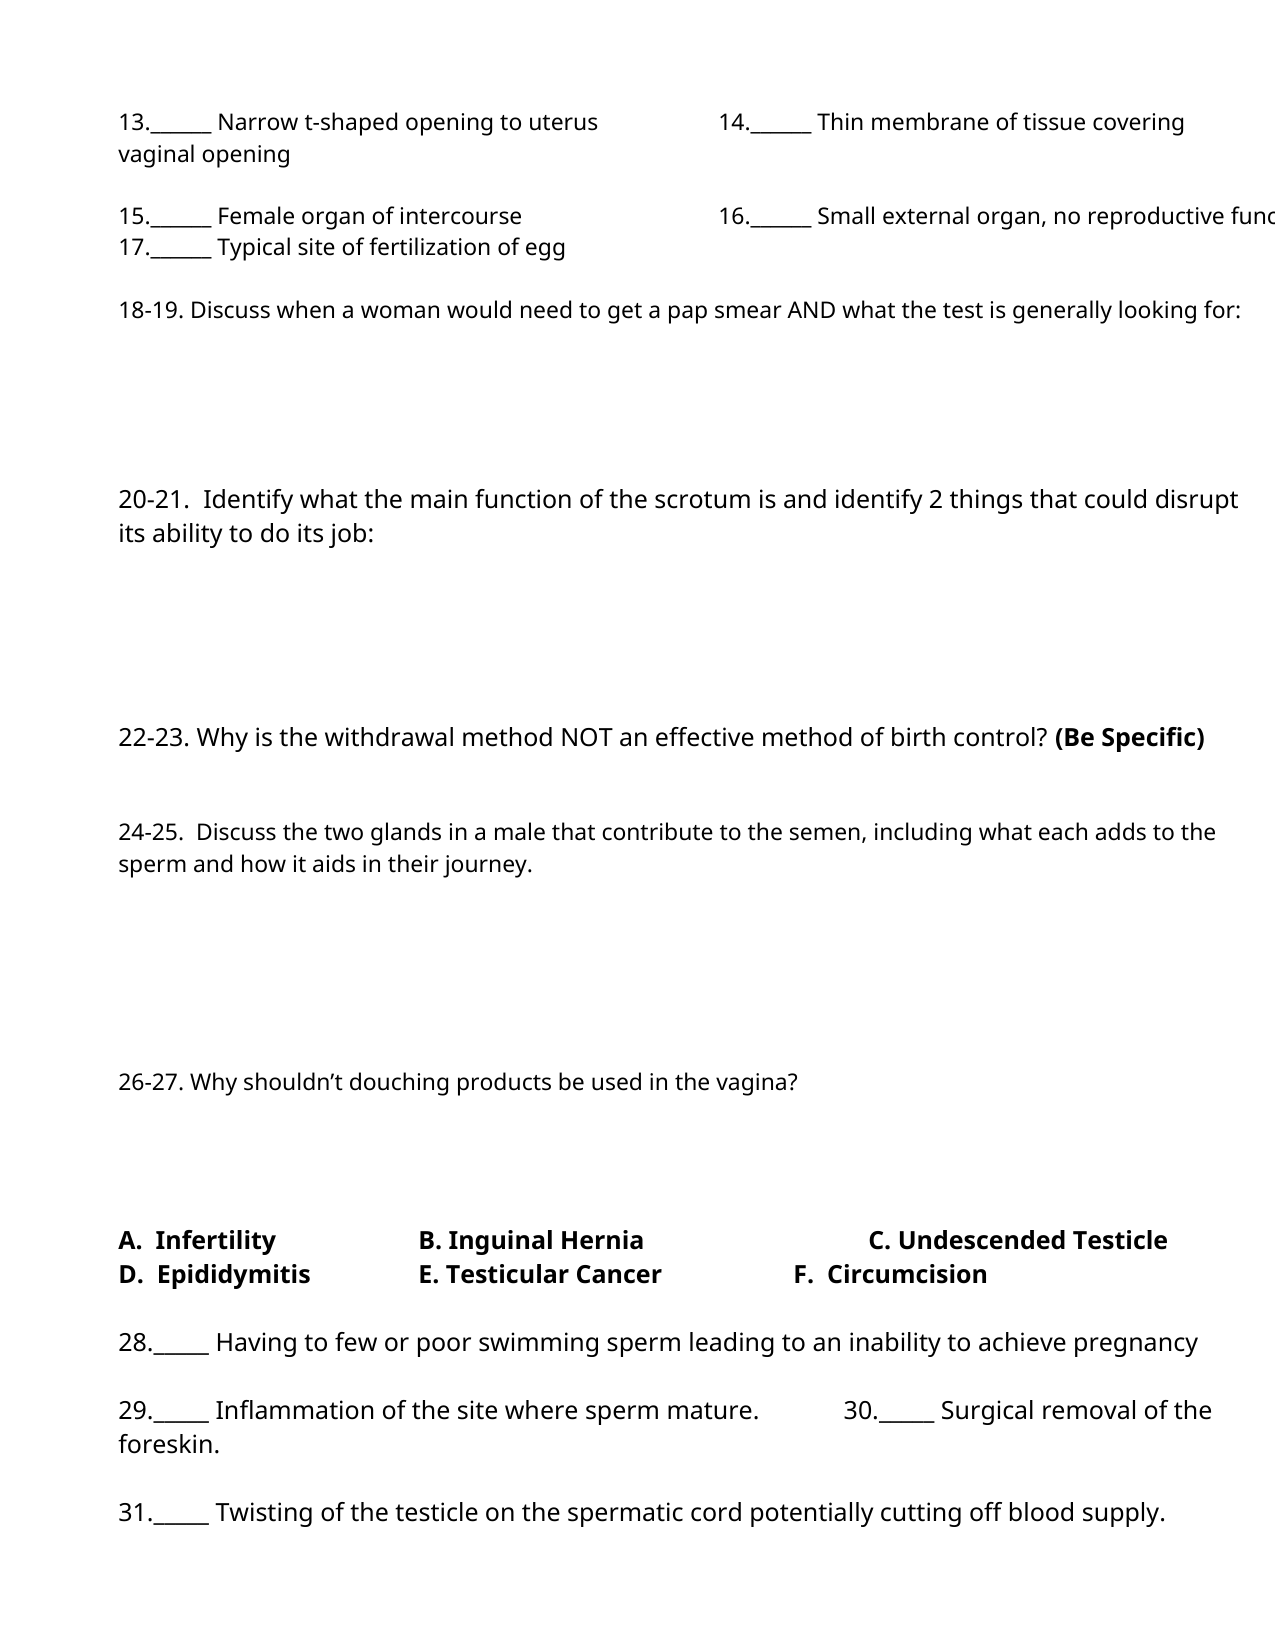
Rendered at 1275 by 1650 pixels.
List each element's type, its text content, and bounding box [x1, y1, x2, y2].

text 15.______ Female organ of intercourse 16.______ Small external organ, no reproductive function [118, 200, 1275, 231]
text 13.______ Narrow t-shaped opening to uterus 14.______ Thin membrane of tissue covering vaginal opening [118, 106, 1247, 169]
text 29._____ Inflammation of the site where sperm mature. 30._____ Surgical removal of the foreskin. [118, 1393, 1275, 1461]
text 24-25. Discuss the two glands in a male that contribute to the semen, including what each adds to the sperm and how it aids in their journey. [118, 816, 1247, 879]
text 31._____ Twisting of the testicle on the spermatic cord potentially cutting off blood supply. [118, 1495, 1247, 1529]
text D. Epididymitis E. Testicular Cancer F. Circumcision [118, 1257, 1247, 1291]
text 17.______ Typical site of fertilization of egg [118, 231, 1247, 262]
text 28._____ Having to few or poor swimming sperm leading to an inability to achieve pregnancy [118, 1325, 1247, 1359]
text A. Infertility B. Inguinal Hernia C. Undescended Testicle [118, 1222, 1247, 1257]
text 20-21. Identify what the main function of the scrotum is and identify 2 things that could disrupt its ability to do its job: [118, 481, 1247, 549]
text 22-23. Why is the withdrawal method NOT an effective method of birth control? (Be Specific) [118, 720, 1247, 754]
text 18-19. Discuss when a woman would need to get a pap smear AND what the test is generally looking for: [118, 294, 1247, 325]
text 26-27. Why shouldn’t douching products be used in the vagina? [118, 1066, 1247, 1097]
